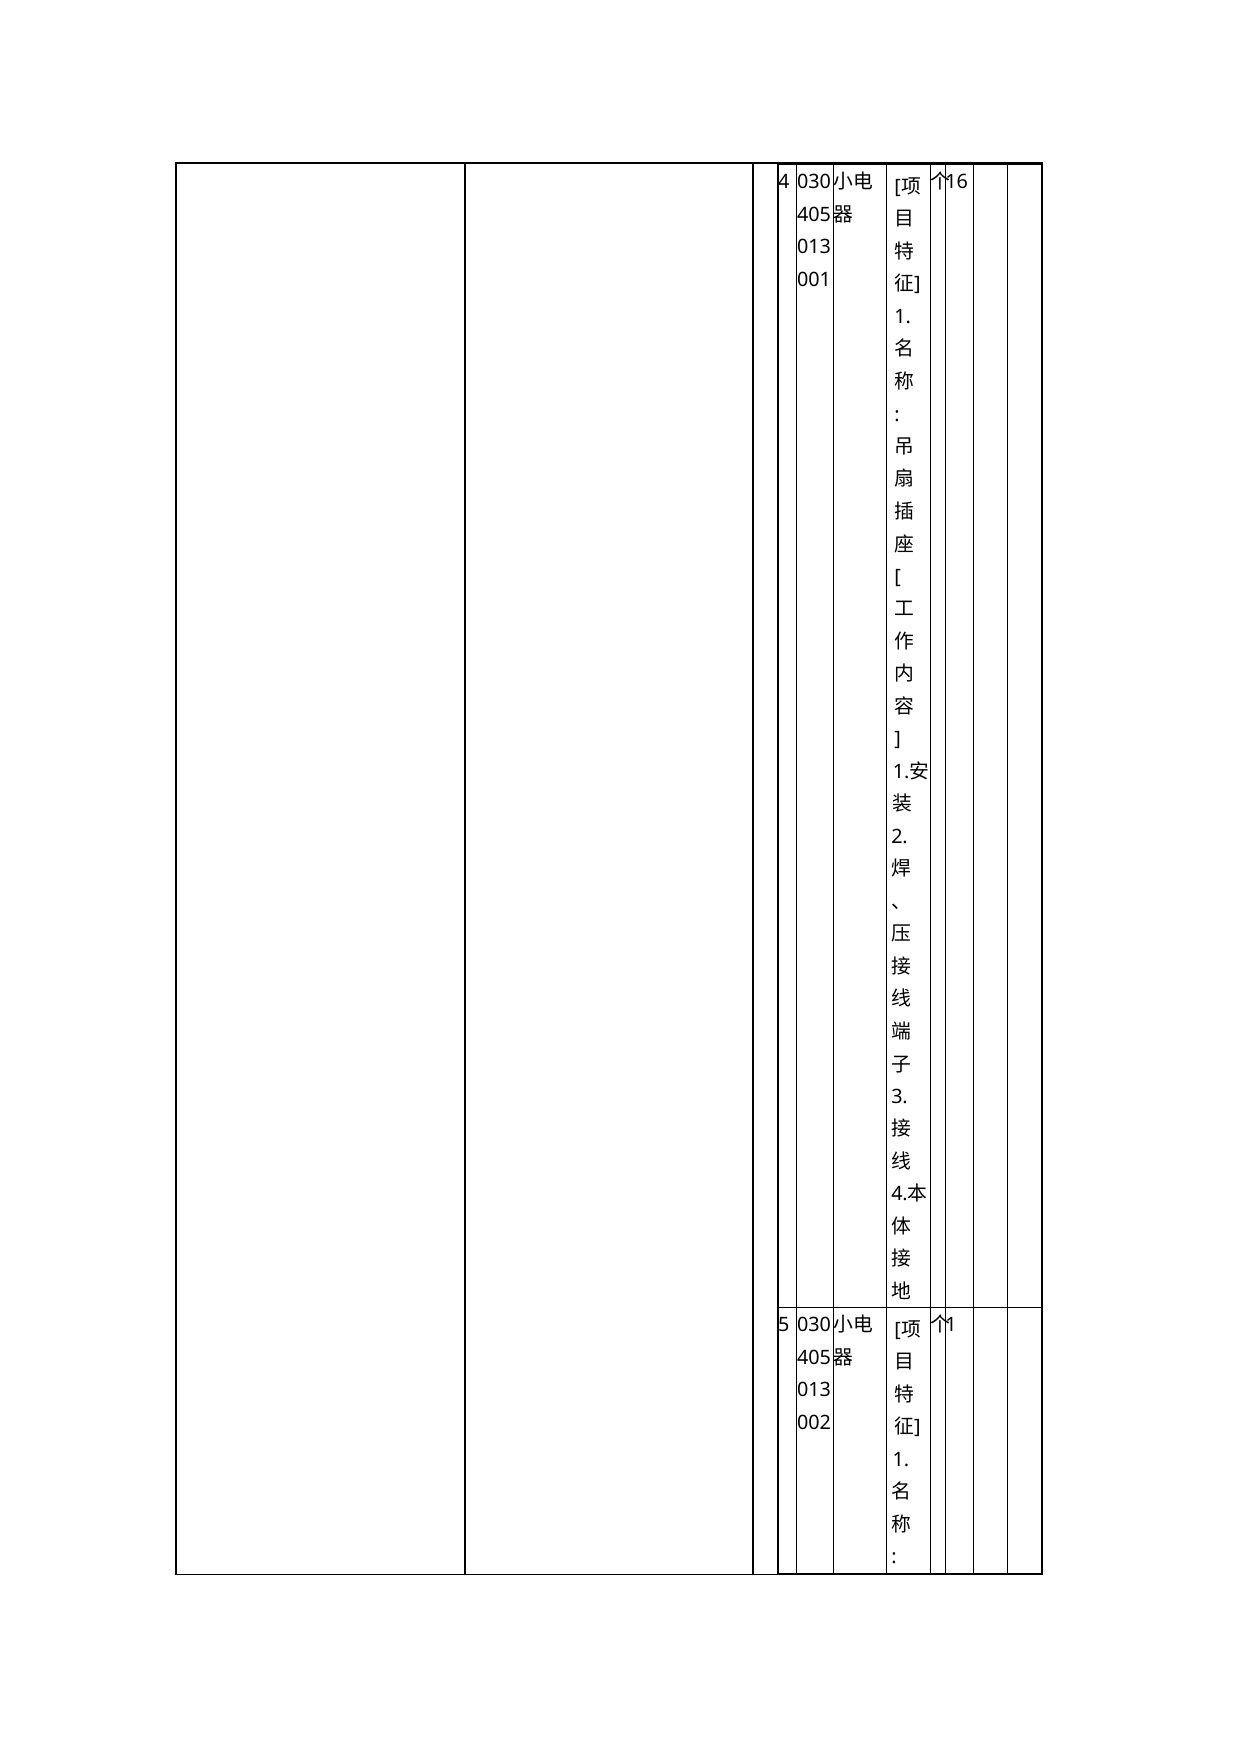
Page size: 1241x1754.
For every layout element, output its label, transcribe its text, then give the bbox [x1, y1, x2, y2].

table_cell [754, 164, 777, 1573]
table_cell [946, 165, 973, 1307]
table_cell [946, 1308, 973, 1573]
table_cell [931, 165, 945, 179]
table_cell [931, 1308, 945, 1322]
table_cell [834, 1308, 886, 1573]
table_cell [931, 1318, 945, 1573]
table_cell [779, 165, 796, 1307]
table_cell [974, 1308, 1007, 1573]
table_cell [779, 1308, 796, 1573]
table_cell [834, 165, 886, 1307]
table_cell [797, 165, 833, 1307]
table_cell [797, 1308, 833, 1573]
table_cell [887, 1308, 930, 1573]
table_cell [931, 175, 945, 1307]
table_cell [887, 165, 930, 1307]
table_cell [466, 164, 752, 1573]
table_cell 1 [177, 164, 464, 1573]
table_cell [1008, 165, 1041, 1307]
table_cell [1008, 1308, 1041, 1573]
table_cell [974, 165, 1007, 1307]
